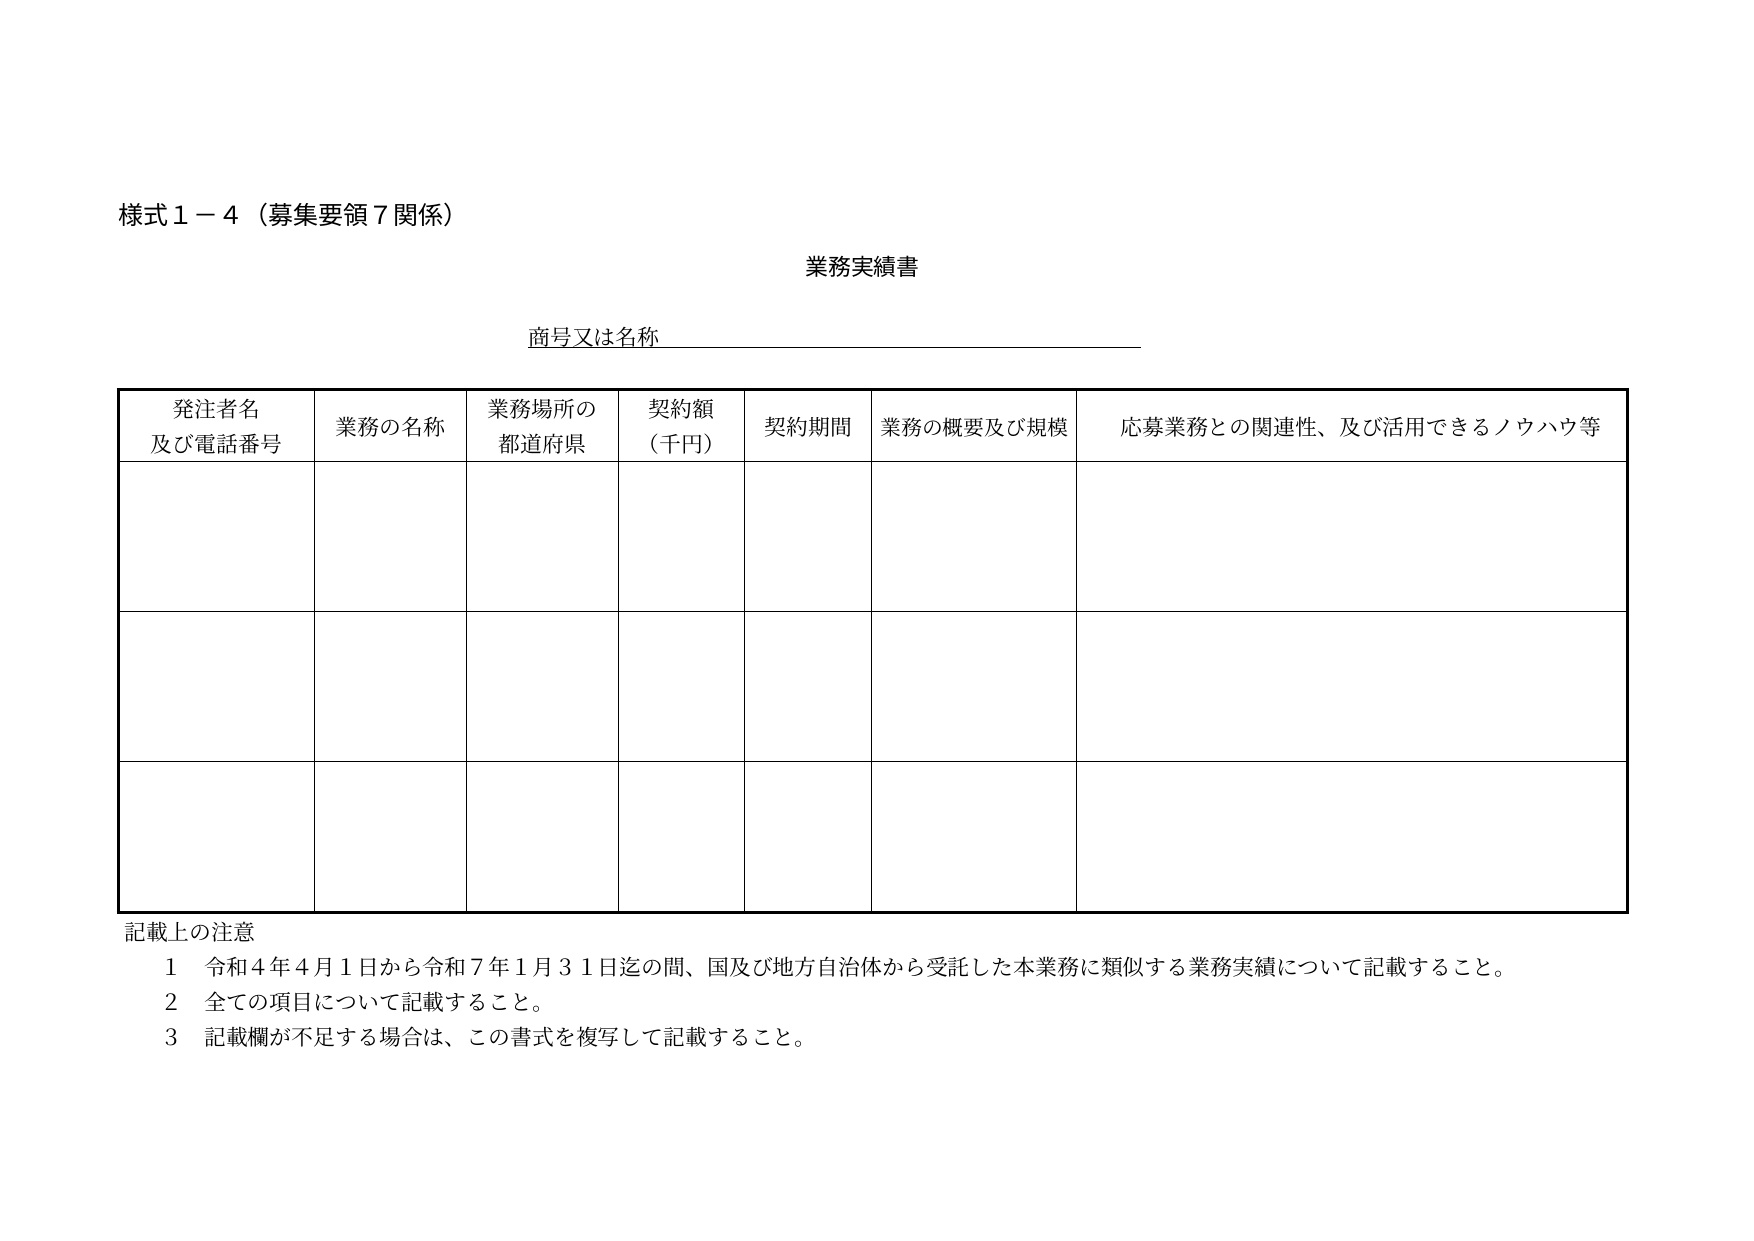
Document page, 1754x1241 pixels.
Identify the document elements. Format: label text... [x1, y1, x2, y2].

table_cell [1077, 762, 1626, 911]
table_cell [1077, 462, 1626, 611]
table_cell [120, 462, 314, 611]
table_cell [872, 612, 1076, 761]
table_header 業務の概要及び規模 [872, 391, 1076, 461]
table_header 契約額 （千円） [619, 391, 744, 461]
text ２ 全ての項目について記載すること。 [160, 984, 1606, 1019]
table_cell [745, 762, 871, 911]
table_cell [872, 762, 1076, 911]
table_cell [1077, 612, 1626, 761]
table_cell [120, 612, 314, 761]
text 業務実績書 [118, 248, 1606, 283]
table_cell [315, 612, 466, 761]
table_cell [745, 462, 871, 611]
table_cell [745, 612, 871, 761]
table_cell [619, 612, 744, 761]
table_cell [315, 762, 466, 911]
text ３ 記載欄が不足する場合は、この書式を複写して記載すること。 [160, 1019, 1606, 1053]
table_cell [120, 762, 314, 911]
table_header 発注者名 及び電話番号 [120, 391, 314, 461]
table_cell [315, 462, 466, 611]
table_cell [467, 762, 618, 911]
table_cell [467, 612, 618, 761]
subtitle 様式１－４（募集要領７関係） [118, 178, 1606, 248]
table_cell [619, 762, 744, 911]
table_header 業務場所の 都道府県 [467, 391, 618, 461]
text 商号又は名称 [118, 318, 1606, 353]
table_cell [619, 462, 744, 611]
table_header 業務の名称 [315, 391, 466, 461]
table_header 応募業務との関連性、及び活用できるノウハウ等 [1077, 391, 1626, 461]
text １ 令和４年４月１日から令和７年１月３１日迄の間、国及び地方自治体から受託した本業務に類似する業務実績について記載すること。 [160, 949, 1606, 984]
text 記載上の注意 [118, 914, 1606, 949]
table_cell [467, 462, 618, 611]
table_cell [872, 462, 1076, 611]
table_header 契約期間 [745, 391, 871, 461]
